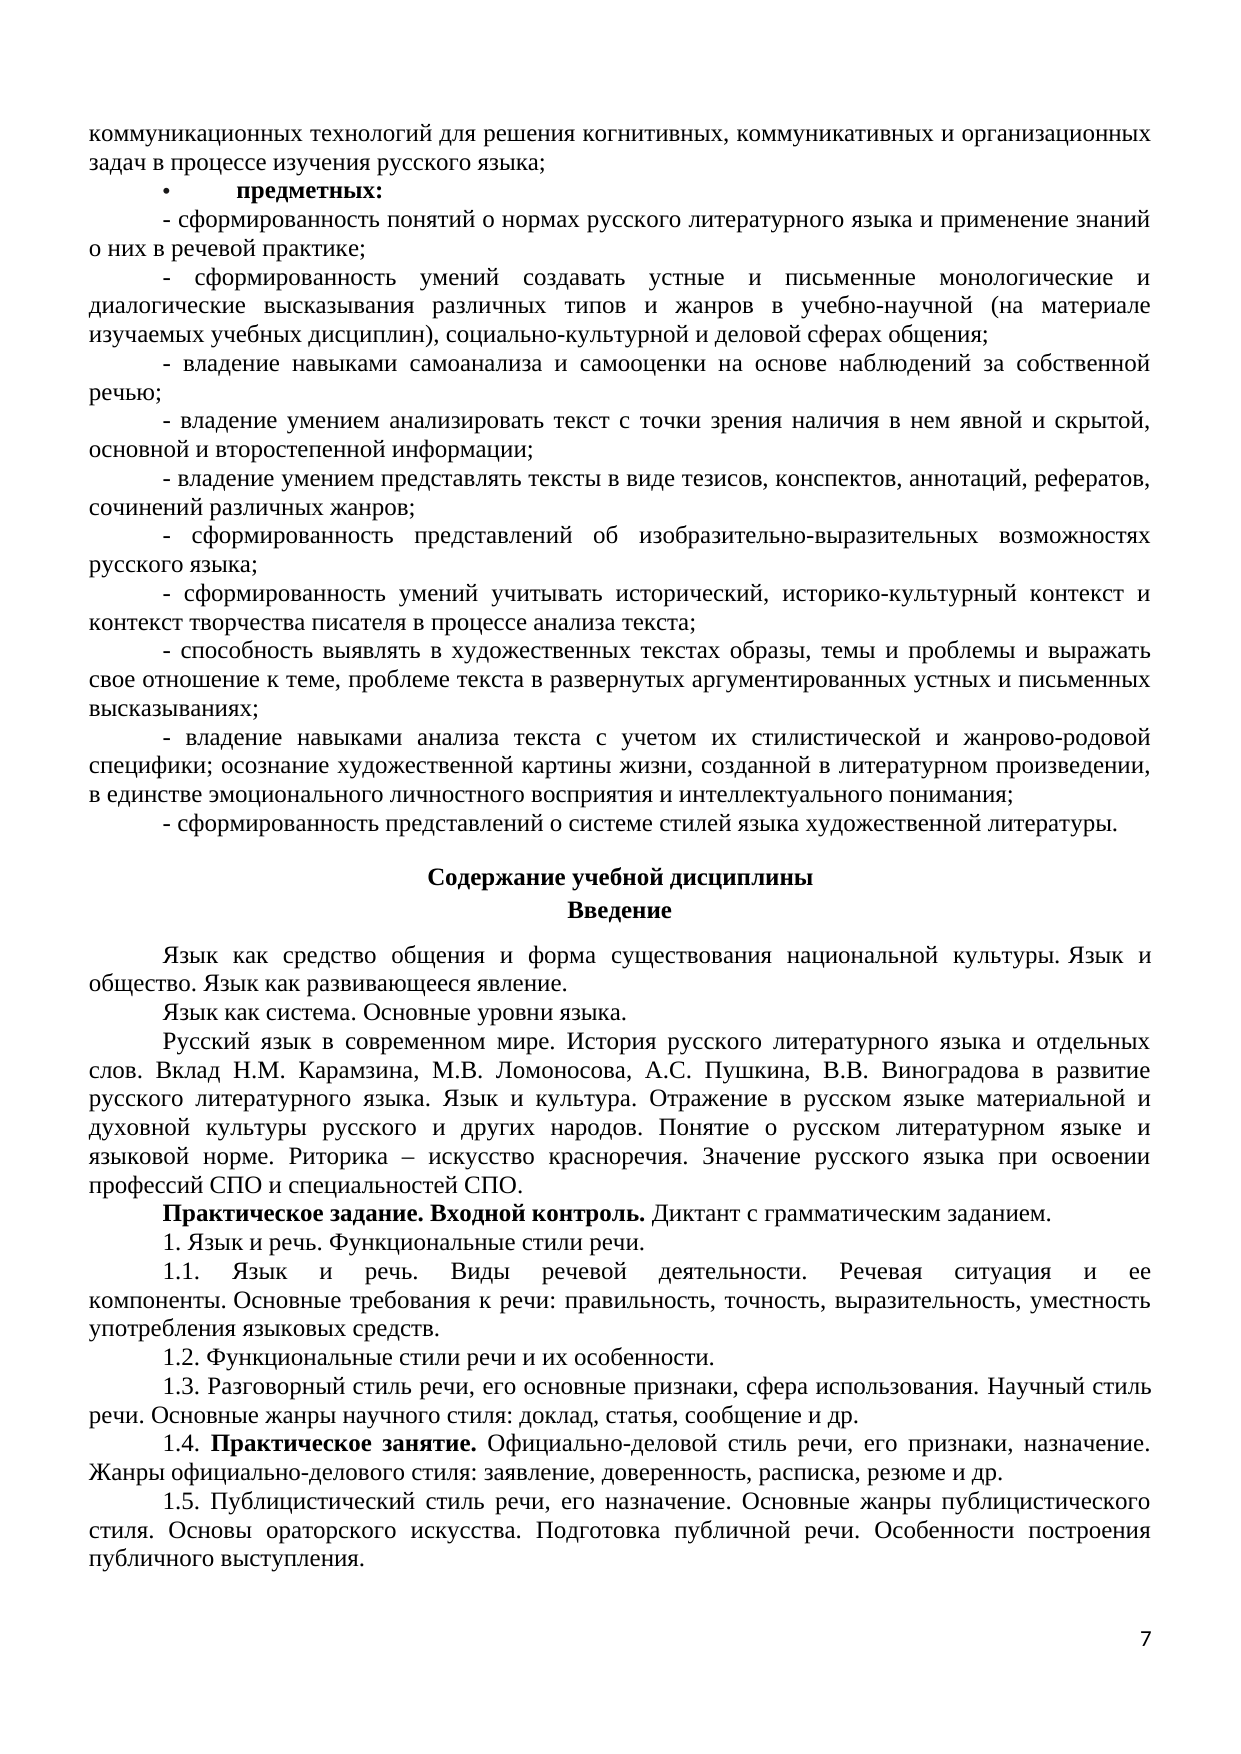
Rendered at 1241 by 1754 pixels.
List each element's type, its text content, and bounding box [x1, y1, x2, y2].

text Язык как средство общения и форма существования национальной культуры. Язык и общество. Язык как развивающееся явление. [89, 940, 1152, 997]
text Практическое задание. Входной контроль. Диктант с грамматическим заданием. [89, 1198, 1152, 1227]
list - сформированность представлений об изобразительно-выразительных возможностях русского языка; [89, 521, 1152, 578]
text 1.2. Функциональные стили речи и их особенности. [89, 1342, 1152, 1371]
text 1.1. Язык и речь. Виды речевой деятельности. Речевая ситуация и ее компоненты. Основные требования к речи: правильность, точность, выразительность, уместность употребления языковых средств. [89, 1256, 1152, 1342]
list - способность выявлять в художественных текстах образы, темы и проблемы и выражать свое отношение к теме, проблеме текста в развернутых аргументированных устных и письменных высказываниях; [89, 636, 1152, 722]
list - владение навыками анализа текста с учетом их стилистической и жанрово-родовой специфики; осознание художественной картины жизни, созданной в литературном произведении, в единстве эмоционального личностного восприятия и интеллектуального понимания; [89, 722, 1152, 808]
text Язык как система. Основные уровни языка. [89, 997, 1152, 1026]
text Русский язык в современном мире. История русского литературного языка и отдельных слов. Вклад Н.М. Карамзина, М.В. Ломоносова, А.С. Пушкина, В.В. Виноградова в развитие русского литературного языка. Язык и культура. Отражение в русском языке материальной и духовной культуры русского и других народов. Понятие о русском литературном языке и языковой норме. Риторика – искусство красноречия. Значение русского языка при освоении профессий СПО и специальностей СПО. [89, 1026, 1152, 1198]
text 1.5. Публицистический стиль речи, его назначение. Основные жанры публицистического стиля. Основы ораторского искусства. Подготовка публичной речи. Особенности построения публичного выступления. [89, 1486, 1152, 1572]
text 1.3. Разговорный стиль речи, его основные признаки, сфера использования. Научный стиль речи. Основные жанры научного стиля: доклад, статья, сообщение и др. [89, 1371, 1152, 1428]
list предметных: [89, 176, 1152, 204]
list - сформированность умений учитывать исторический, историко-культурный контекст и контекст творчества писателя в процессе анализа текста; [89, 578, 1152, 636]
list - сформированность представлений о системе стилей языка художественной литературы. [89, 808, 1152, 837]
list - владение умением анализировать текст с точки зрения наличия в нем явной и скрытой, основной и второстепенной информации; [89, 406, 1152, 463]
list - владение умением представлять тексты в виде тезисов, конспектов, аннотаций, рефератов, сочинений различных жанров; [89, 463, 1152, 521]
text 1.4. Практическое занятие. Официально-деловой стиль речи, его признаки, назначение. Жанры официально-делового стиля: заявление, доверенность, расписка, резюме и др. [89, 1428, 1152, 1486]
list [89, 118, 1152, 176]
list - владение навыками самоанализа и самооценки на основе наблюдений за собственной речью; [89, 348, 1152, 406]
list - сформированность понятий о нормах русского литературного языка и применение знаний о них в речевой практике; [89, 204, 1152, 262]
subtitle Содержание учебной дисциплины [97, 862, 1143, 891]
text 1. Язык и речь. Функциональные стили речи. [89, 1227, 1152, 1256]
text Введение [96, 895, 1143, 924]
list - сформированность умений создавать устные и письменные монологические и диалогические высказывания различных типов и жанров в учебно-научной (на материале изучаемых учебных дисциплин), социально-культурной и деловой сферах общения; [89, 262, 1152, 348]
